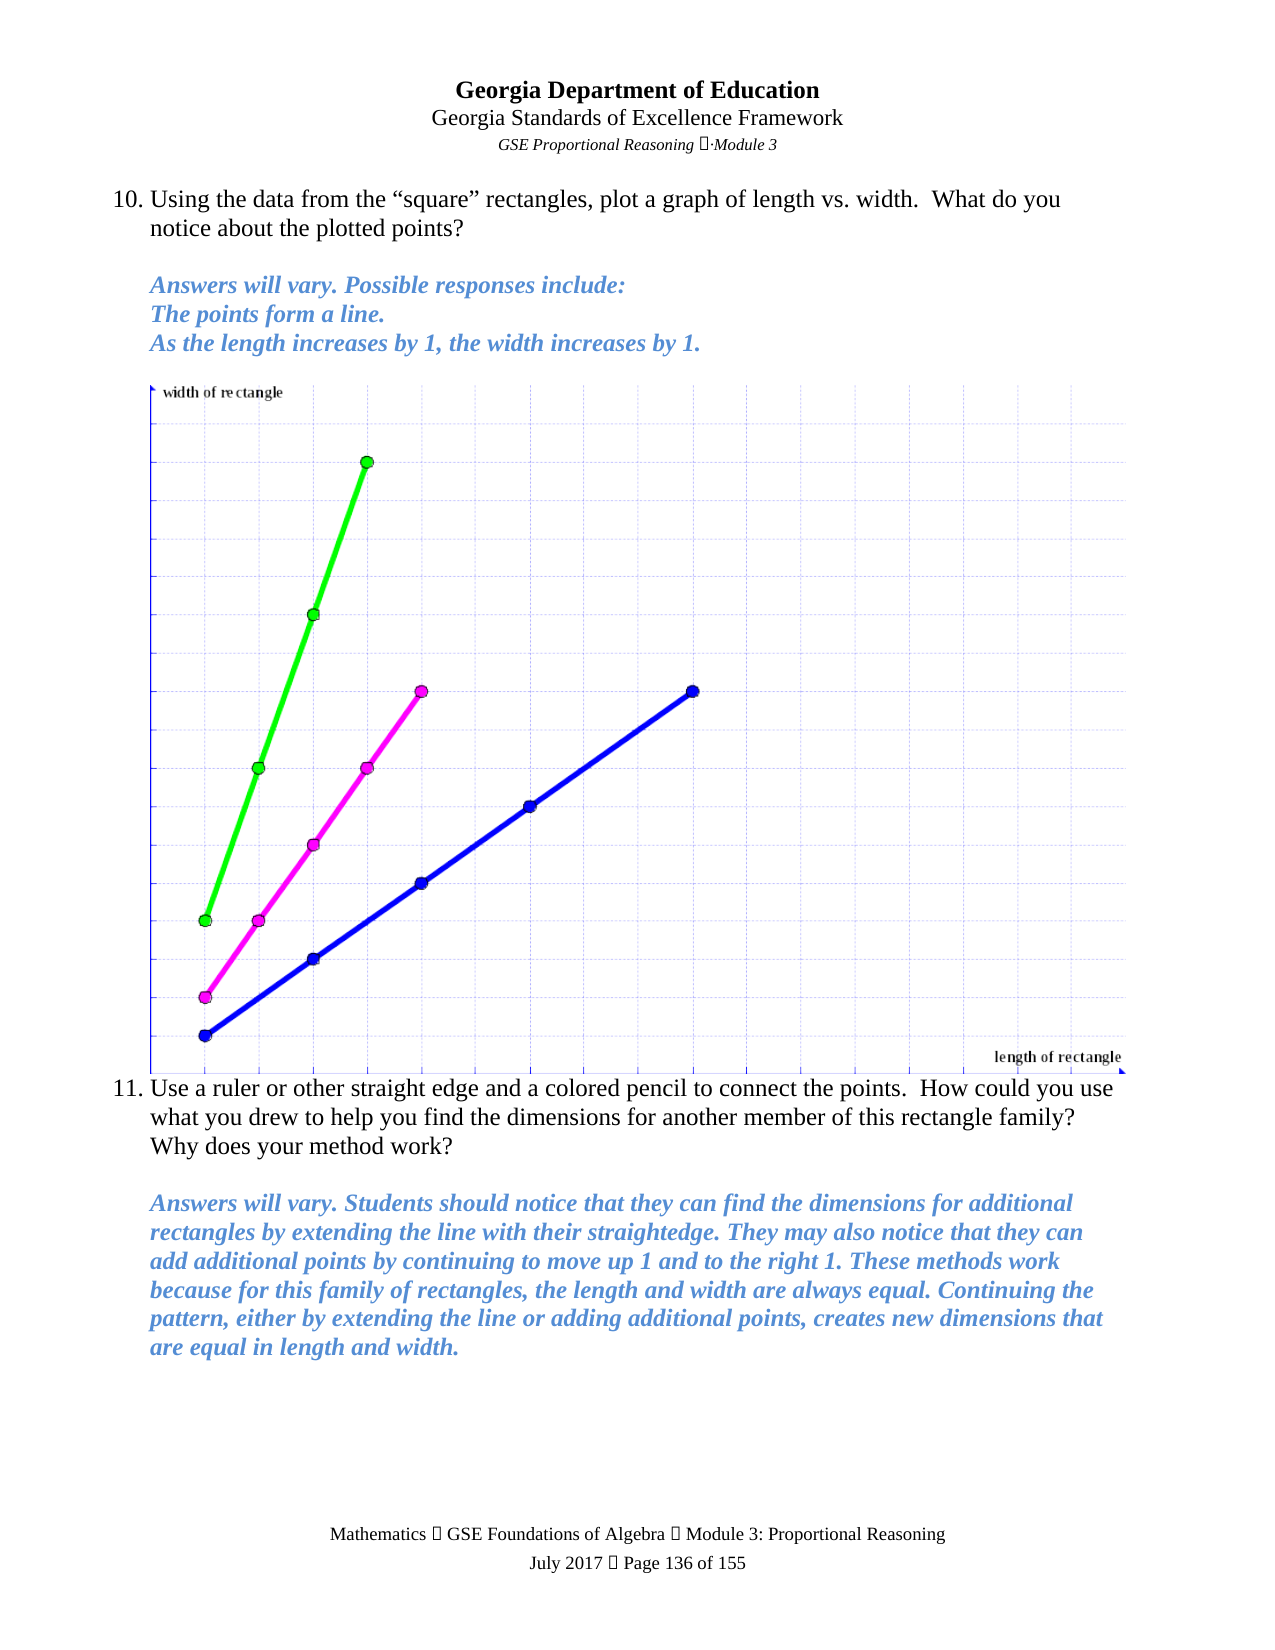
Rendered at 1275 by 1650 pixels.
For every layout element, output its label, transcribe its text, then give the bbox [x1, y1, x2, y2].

text As the length increases by 1, the width increases by 1. [150, 328, 1125, 357]
list Use a ruler or other straight edge and a colored pencil to connect the points. How could you use what you drew to help you find the dimensions for another member of this rectangle family? Why does your method work? [112, 1073, 1125, 1160]
text Answers will vary. Students should notice that they can find the dimensions for additional rectangles by extending the line with their straightedge. They may also notice that they can add additional points by continuing to move up 1 and to the right 1. These methods work because for this family of rectangles, the length and width are always equal. Continuing the pattern, either by extending the line or adding additional points, creates new dimensions that are equal in length and width. [150, 1188, 1125, 1361]
text The points form a line. [150, 299, 1125, 328]
text Answers will vary. Possible responses include: [150, 271, 1125, 299]
list Using the data from the “square” rectangles, plot a graph of length vs. width. What do you notice about the plotted points? [112, 184, 1125, 242]
